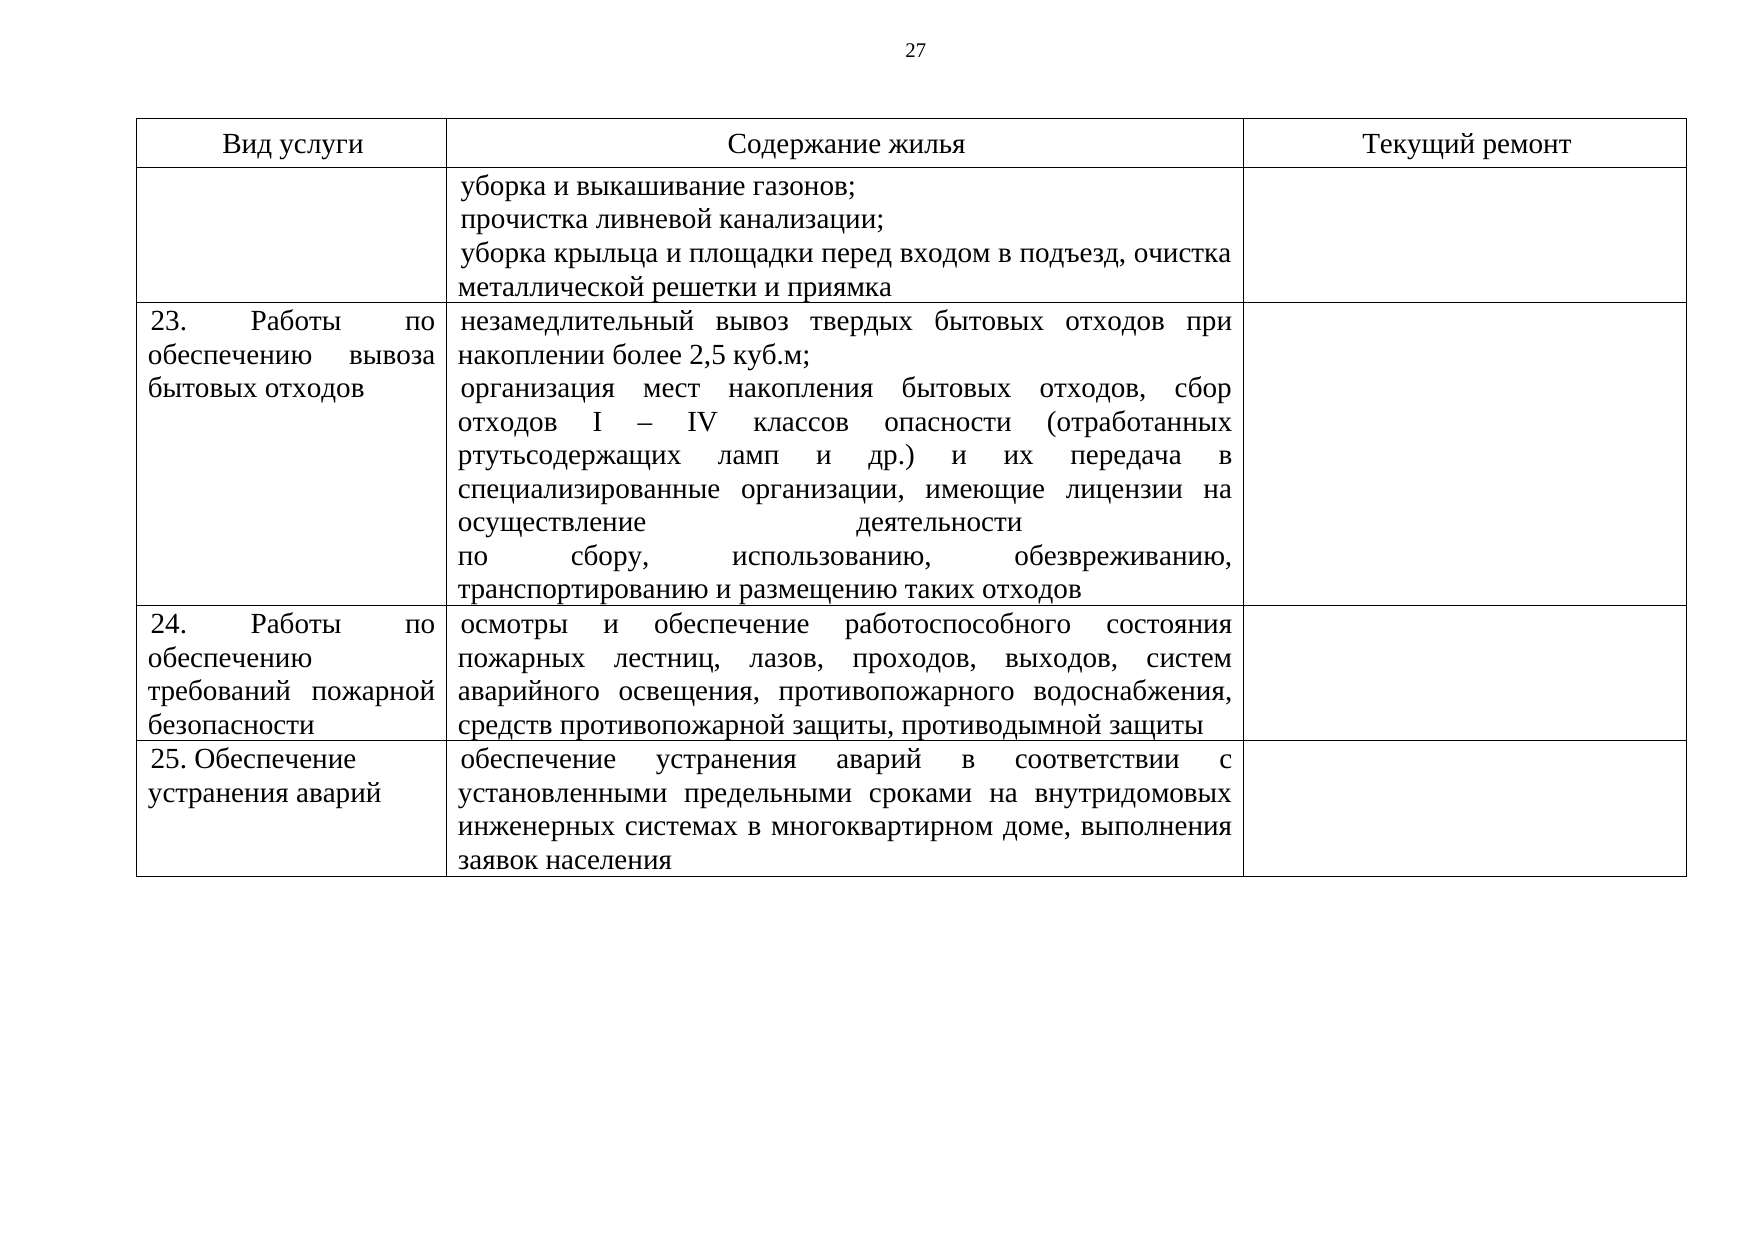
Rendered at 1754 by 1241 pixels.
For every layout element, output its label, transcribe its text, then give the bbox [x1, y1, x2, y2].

table_cell 25. Обеспечение устранения аварий [137, 741, 446, 876]
table_cell [1244, 606, 1686, 740]
table_header Содержание жилья [447, 119, 1243, 167]
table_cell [137, 168, 446, 302]
table_cell 23. Работы по обеспечению вывоза бытовых отходов [137, 303, 446, 605]
table_cell [1244, 168, 1686, 302]
table_cell 24. Работы по обеспечению требований пожарной безопасности [137, 606, 446, 740]
table_cell незамедлительный вывоз твердых бытовых отходов при накоплении более 2,5 куб.м; организация мест накопления бытовых отходов, сбор отходов I – IV классов опасности (отработанных ртутьсодержащих ламп и др.) и их передача в специализированные организации, имеющие лицензии на осуществление деятельности по сбору, использованию, обезвреживанию, транспортированию и размещению таких отходов [447, 303, 1243, 605]
table_cell обеспечение устранения аварий в соответствии с установленными предельными сроками на внутридомовых инженерных системах в многоквартирном доме, выполнения заявок населения [447, 741, 1243, 876]
table_cell осмотры и обеспечение работоспособного состояния пожарных лестниц, лазов, проходов, выходов, систем аварийного освещения, противопожарного водоснабжения, средств противопожарной защиты, противодымной защиты [447, 606, 1243, 740]
table_cell [1244, 303, 1686, 605]
table_header Текущий ремонт [1244, 119, 1686, 167]
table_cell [447, 168, 1243, 302]
table_cell [1244, 741, 1686, 876]
table_header Вид услуги [137, 119, 446, 167]
